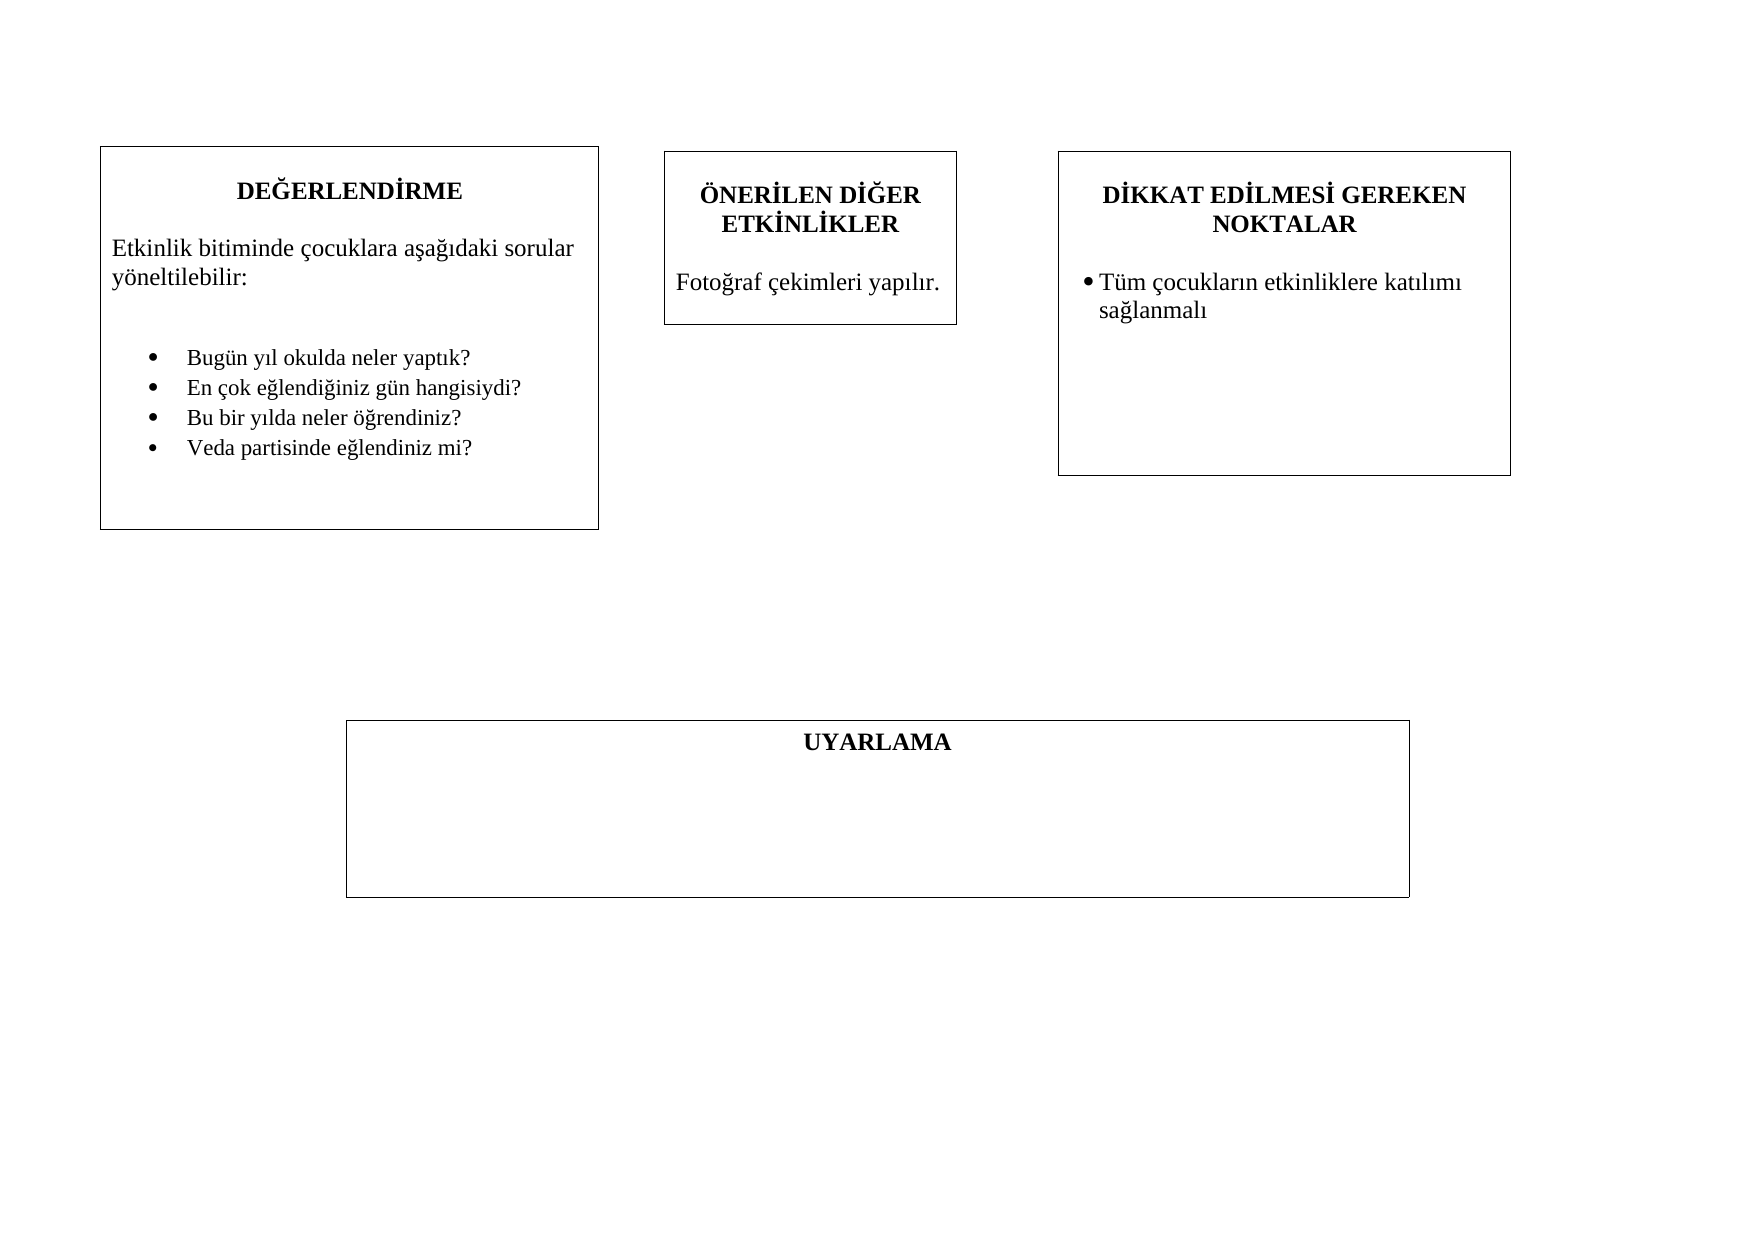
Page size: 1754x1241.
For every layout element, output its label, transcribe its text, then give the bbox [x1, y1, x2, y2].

table_header DİKKAT EDİLMESİ GEREKEN NOKTALAR Tüm çocukların etkinliklere katılımı sağlanmalı [1059, 152, 1510, 475]
table_header DEĞERLENDİRME Etkinlik bitiminde çocuklara aşağıdaki sorular yöneltilebilir: Bugün yıl okulda neler yaptık? En çok eğlendiğiniz gün hangisiydi? Bu bir yılda neler öğrendiniz? Veda partisinde eğlendiniz mi? [101, 147, 598, 529]
table_header ÖNERİLEN DİĞER ETKİNLİKLER Fotoğraf çekimleri yapılır. [665, 152, 956, 324]
